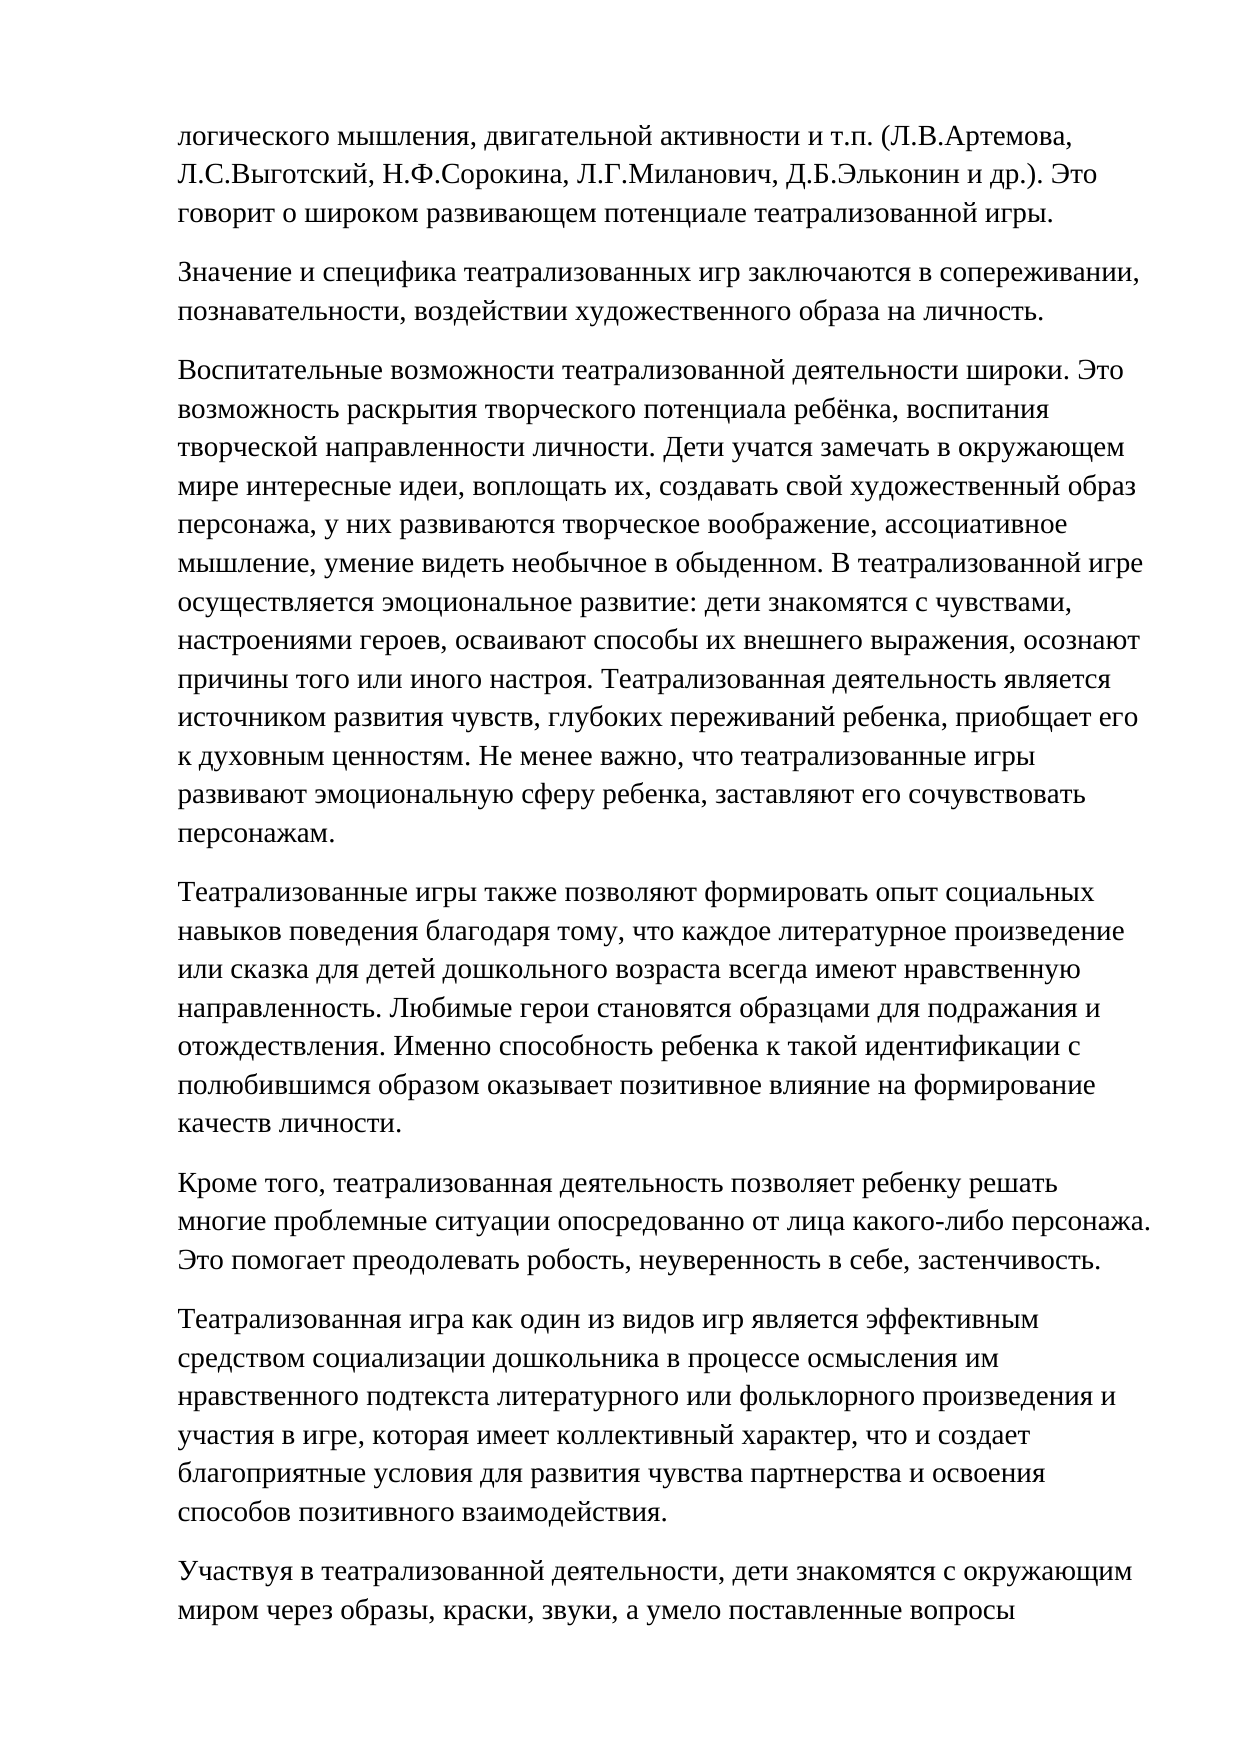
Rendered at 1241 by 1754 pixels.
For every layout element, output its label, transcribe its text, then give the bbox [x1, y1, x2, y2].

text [177, 118, 1152, 229]
text Кроме того, театрализованная деятельность позволяет ребенку решать многие проблемные ситуации опосредованно от лица какого-либо персонажа. Это помогает преодолевать робость, неуверенность в себе, застенчивость. [177, 1165, 1152, 1276]
text Театрализованные игры также позволяют формировать опыт социальных навыков поведения благодаря тому, что каждое литературное произведение или сказка для детей дошкольного возраста всегда имеют нравственную направленность. Любимые герои становятся образцами для подражания и отождествления. Именно способность ребенка к такой идентификации с полюбившимся образом оказывает позитивное влияние на формирование качеств личности. [177, 874, 1152, 1139]
text Театрализованная игра как один из видов игр является эффективным средством социализации дошкольника в процессе осмысления им нравственного подтекста литературного или фольклорного произведения и участия в игре, которая имеет коллективный характер, что и создает благоприятные условия для развития чувства партнерства и освоения способов позитивного взаимодействия. [177, 1301, 1152, 1528]
text Значение и специфика театрализованных игр заключаются в сопереживании, познавательности, воздействии художественного образа на личность. [177, 254, 1152, 327]
text Воспитательные возможности театрализованной деятельности широки. Это возможность раскрытия творческого потенциала ребёнка, воспитания творческой направленности личности. Дети учатся замечать в окружающем мире интересные идеи, воплощать их, создавать свой художественный образ персонажа, у них развиваются творческое воображение, ассоциативное мышление, умение видеть необычное в обыденном. В театрализованной игре осуществляется эмоциональное развитие: дети знакомятся с чувствами, настроениями героев, осваивают способы их внешнего выражения, осознают причины того или иного настроя. Театрализованная деятельность является источником развития чувств, глубоких переживаний ребенка, приобщает его к духовным ценностям. Не менее важно, что театрализованные игры развивают эмоциональную сферу ребенка, заставляют его сочувствовать персонажам. [177, 352, 1152, 848]
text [177, 1553, 1152, 1626]
